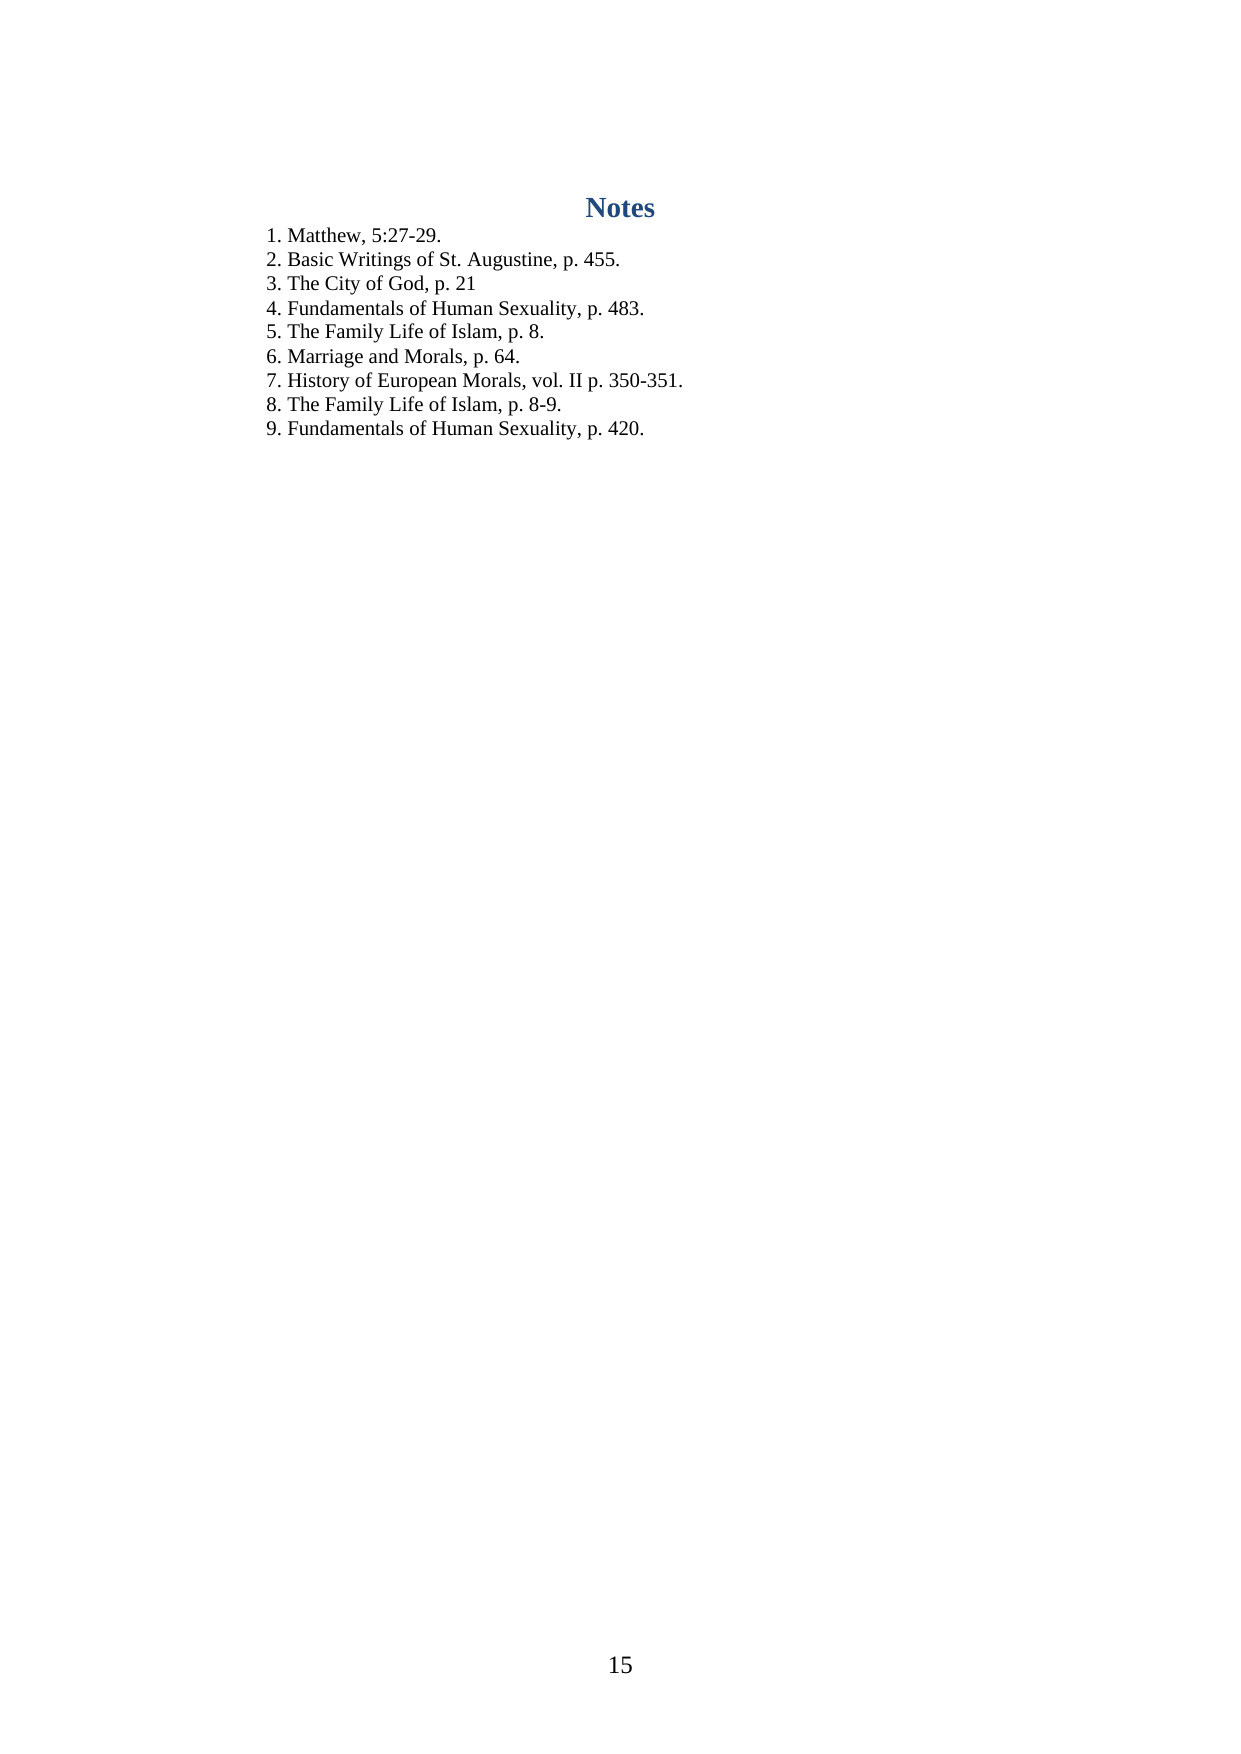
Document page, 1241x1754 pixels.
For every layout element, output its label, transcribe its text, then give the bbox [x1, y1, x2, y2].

subtitle Notes [236, 190, 1004, 223]
text 9. Fundamentals of Human Sexuality, p. 420. [236, 416, 1004, 440]
text 6. Marriage and Morals, p. 64. [236, 343, 1004, 368]
text 5. The Family Life of Islam, p. 8. [236, 319, 1004, 343]
text 3. The City of God, p. 21 [236, 271, 1004, 295]
text 2. Basic Writings of St. Augustine, p. 455. [236, 247, 1004, 271]
text 4. Fundamentals of Human Sexuality, p. 483. [236, 295, 1004, 319]
text 8. The Family Life of Islam, p. 8-9. [236, 392, 1004, 416]
text 7. History of European Morals, vol. II p. 350-351. [236, 368, 1004, 392]
text 1. Matthew, 5:27-29. [236, 223, 1004, 247]
